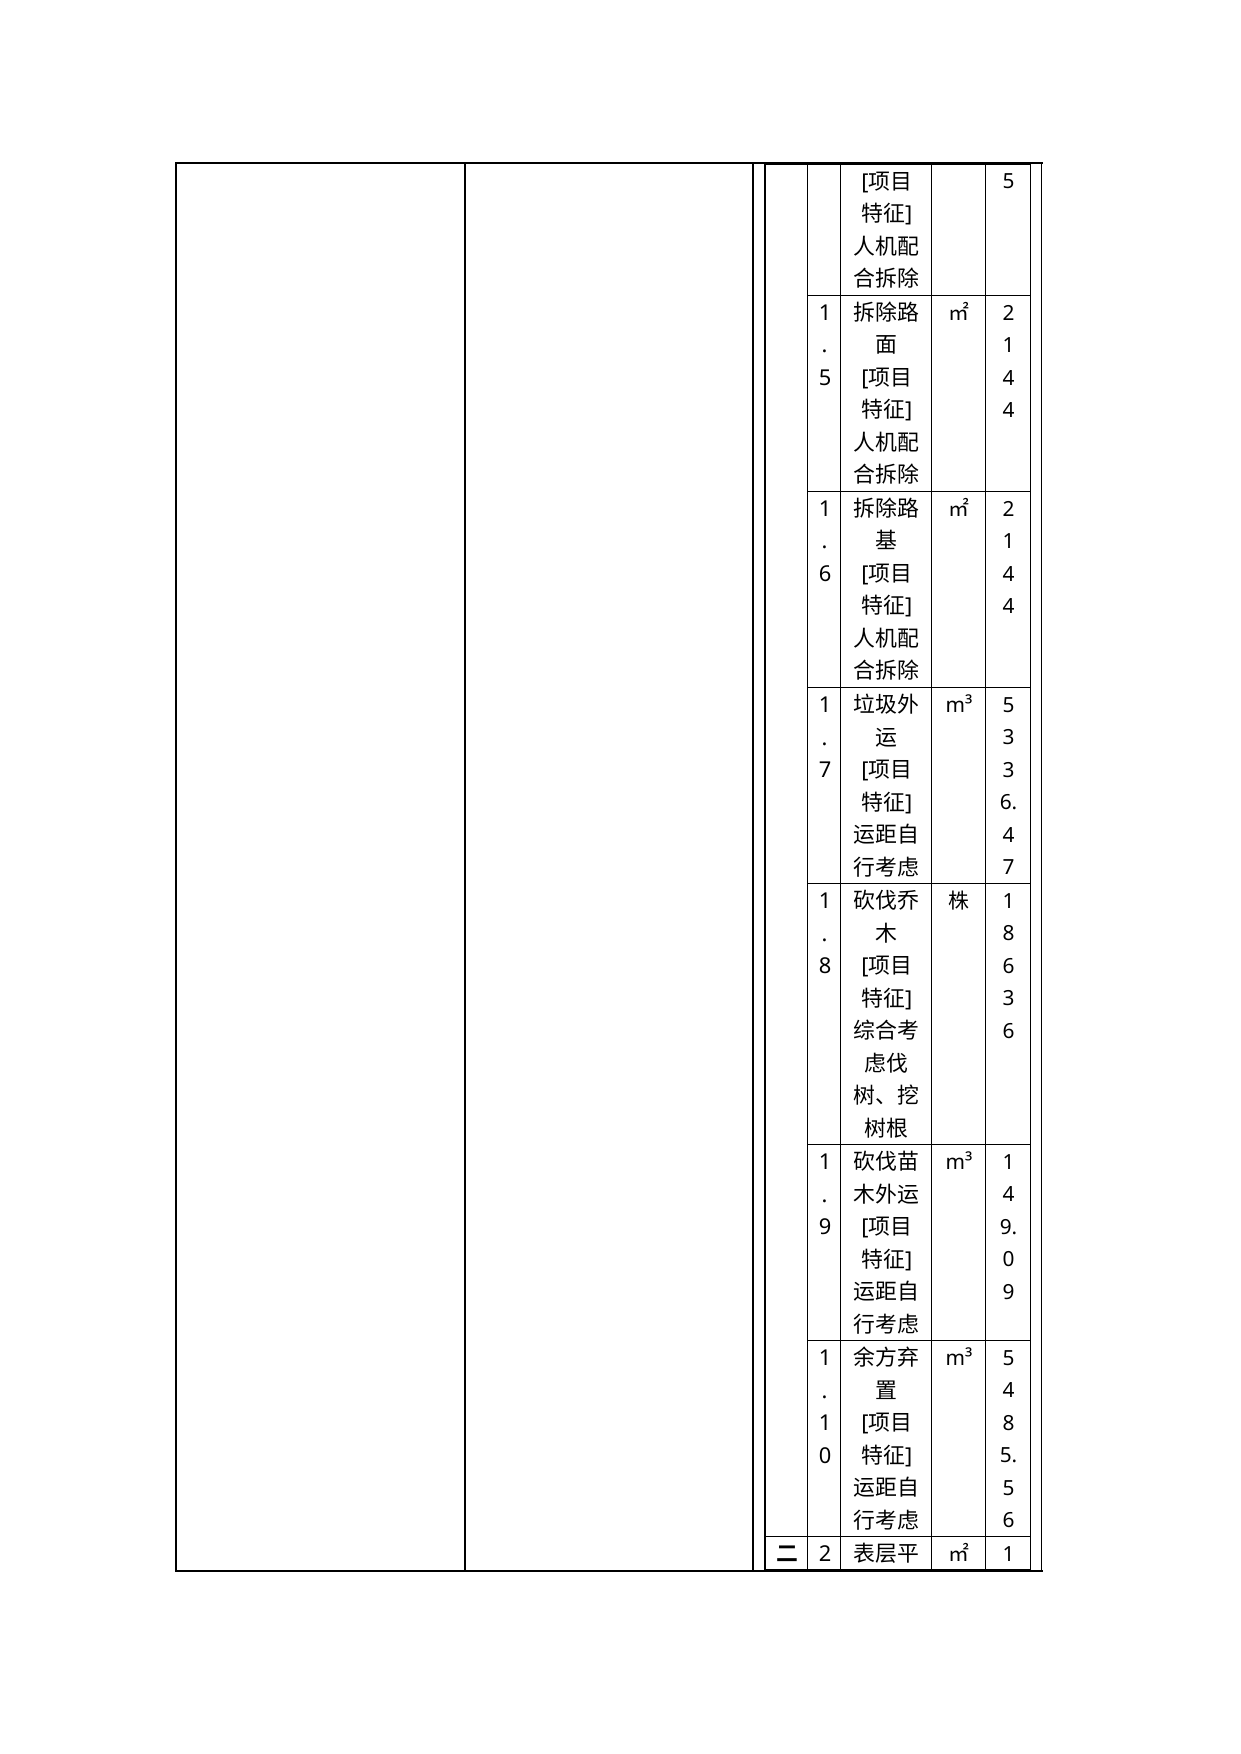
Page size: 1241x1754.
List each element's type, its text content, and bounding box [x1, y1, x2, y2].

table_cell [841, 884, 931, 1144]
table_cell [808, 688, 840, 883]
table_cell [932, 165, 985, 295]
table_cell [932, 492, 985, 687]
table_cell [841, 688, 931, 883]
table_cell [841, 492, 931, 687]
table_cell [766, 165, 807, 1536]
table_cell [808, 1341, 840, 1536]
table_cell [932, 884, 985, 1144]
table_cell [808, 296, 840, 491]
table_cell [466, 164, 752, 1570]
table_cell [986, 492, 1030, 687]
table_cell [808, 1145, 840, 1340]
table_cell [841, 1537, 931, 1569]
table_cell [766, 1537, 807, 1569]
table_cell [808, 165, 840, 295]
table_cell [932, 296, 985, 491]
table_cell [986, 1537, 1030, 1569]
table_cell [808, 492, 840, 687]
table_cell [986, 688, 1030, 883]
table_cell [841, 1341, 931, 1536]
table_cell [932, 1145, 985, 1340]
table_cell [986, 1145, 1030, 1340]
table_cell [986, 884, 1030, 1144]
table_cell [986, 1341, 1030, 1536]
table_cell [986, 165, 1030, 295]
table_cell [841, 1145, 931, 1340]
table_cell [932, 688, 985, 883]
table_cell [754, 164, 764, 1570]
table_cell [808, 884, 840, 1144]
table_cell 1 [177, 164, 464, 1570]
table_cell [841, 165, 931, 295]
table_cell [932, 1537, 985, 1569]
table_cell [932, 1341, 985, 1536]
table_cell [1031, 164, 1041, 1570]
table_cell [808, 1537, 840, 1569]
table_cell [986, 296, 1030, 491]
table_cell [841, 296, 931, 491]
